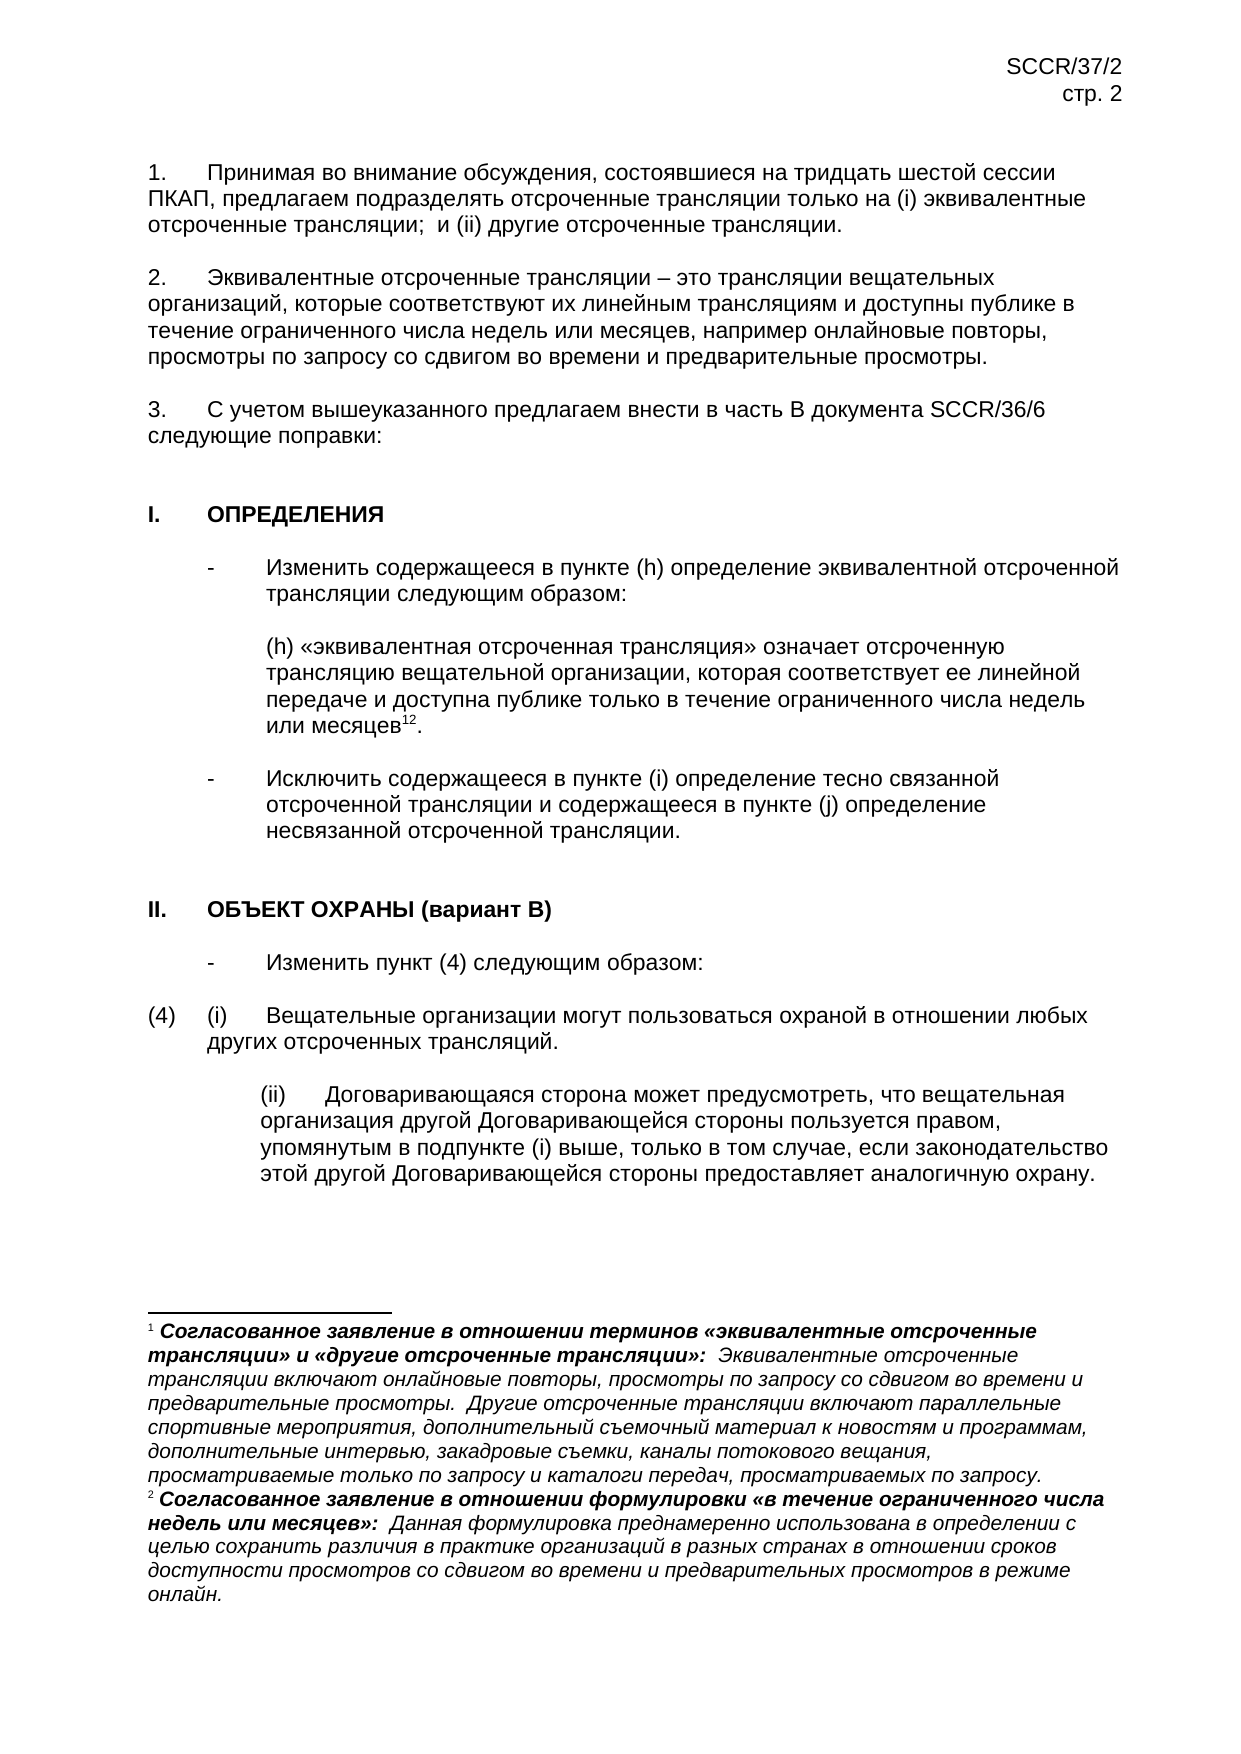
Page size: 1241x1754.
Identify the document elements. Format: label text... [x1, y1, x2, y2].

text 3. С учетом вышеуказанного предлагаем внести в часть B документа SCCR/36/6 следующие поправки: [148, 396, 1122, 448]
text (h) «эквивалентная отсроченная трансляция» означает отсроченную трансляцию вещательной организации, которая соответствует ее линейной передаче и доступна публике только в течение ограниченного числа недель или месяцев. [266, 633, 1122, 738]
list Изменить содержащееся в пункте (h) определение эквивалентной отсроченной трансляции следующим образом: [207, 554, 1122, 607]
list Изменить пункт (4) следующим образом: [207, 949, 1122, 976]
list ОПРЕДЕЛЕНИЯ [148, 501, 1122, 527]
list ОБЪЕКТ ОХРАНЫ (вариант B) [148, 896, 1122, 923]
list Исключить содержащееся в пункте (i) определение тесно связанной отсроченной трансляции и содержащееся в пункте (j) определение несвязанной отсроченной трансляции. [207, 765, 1122, 844]
text (ii) Договаривающаяся сторона может предусмотреть, что вещательная организация другой Договаривающейся стороны пользуется правом, упомянутым в подпункте (i) выше, только в том случае, если законодательство этой другой Договаривающейся стороны предоставляет аналогичную охрану. [260, 1081, 1122, 1186]
text 1. Принимая во внимание обсуждения, состоявшиеся на тридцать шестой сессии ПКАП, предлагаем подразделять отсроченные трансляции только на (i) эквивалентные отсроченные трансляции; и (ii) другие отсроченные трансляции. [148, 158, 1122, 238]
text 2. Эквивалентные отсроченные трансляции – это трансляции вещательных организаций, которые соответствуют их линейным трансляциям и доступны публике в течение ограниченного числа недель или месяцев, например онлайновые повторы, просмотры по запросу со сдвигом во времени и предварительные просмотры. [148, 264, 1122, 369]
list (i) Вещательные организации могут пользоваться охраной в отношении любых других отсроченных трансляций. [148, 1002, 1122, 1054]
